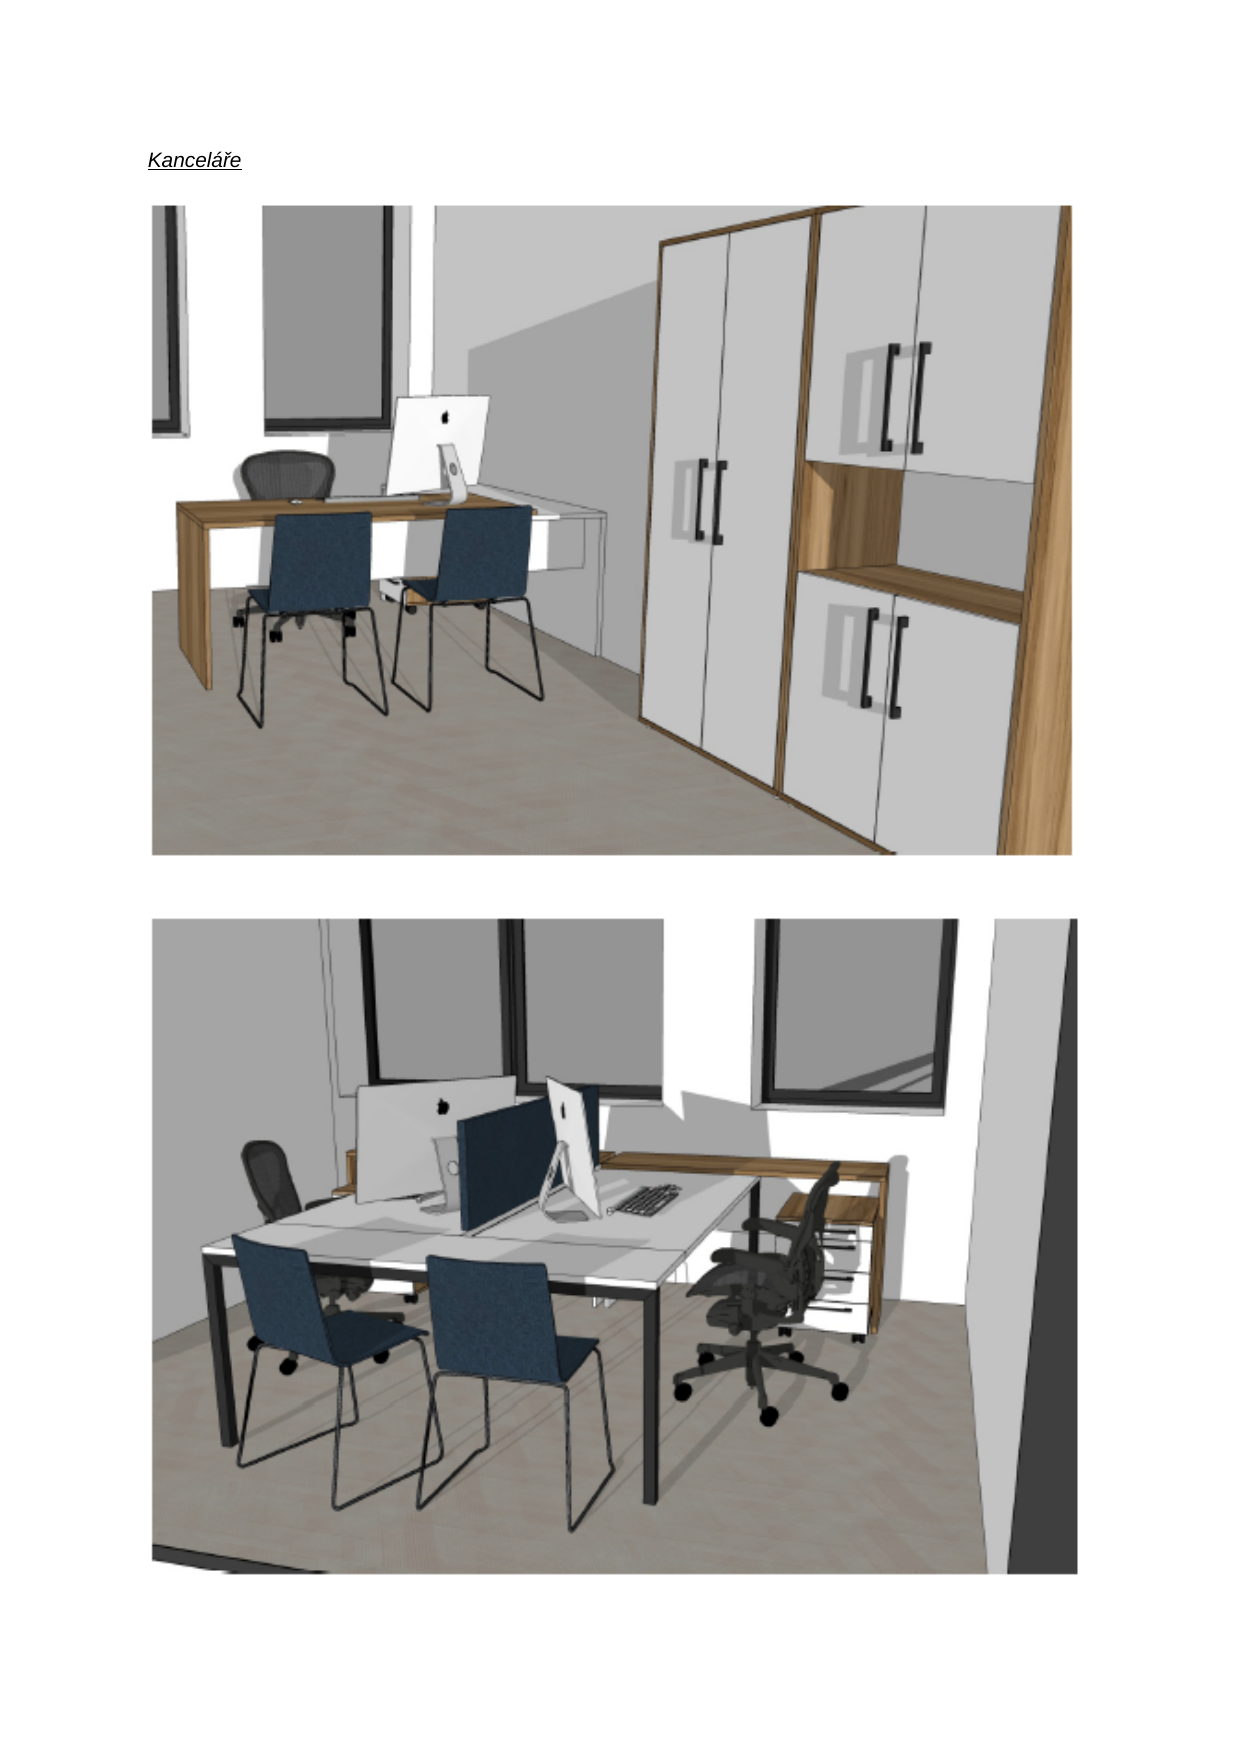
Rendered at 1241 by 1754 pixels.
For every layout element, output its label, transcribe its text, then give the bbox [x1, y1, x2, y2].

text Kanceláře [148, 148, 1152, 172]
picture [147, 195, 1075, 863]
picture [147, 910, 1089, 1582]
